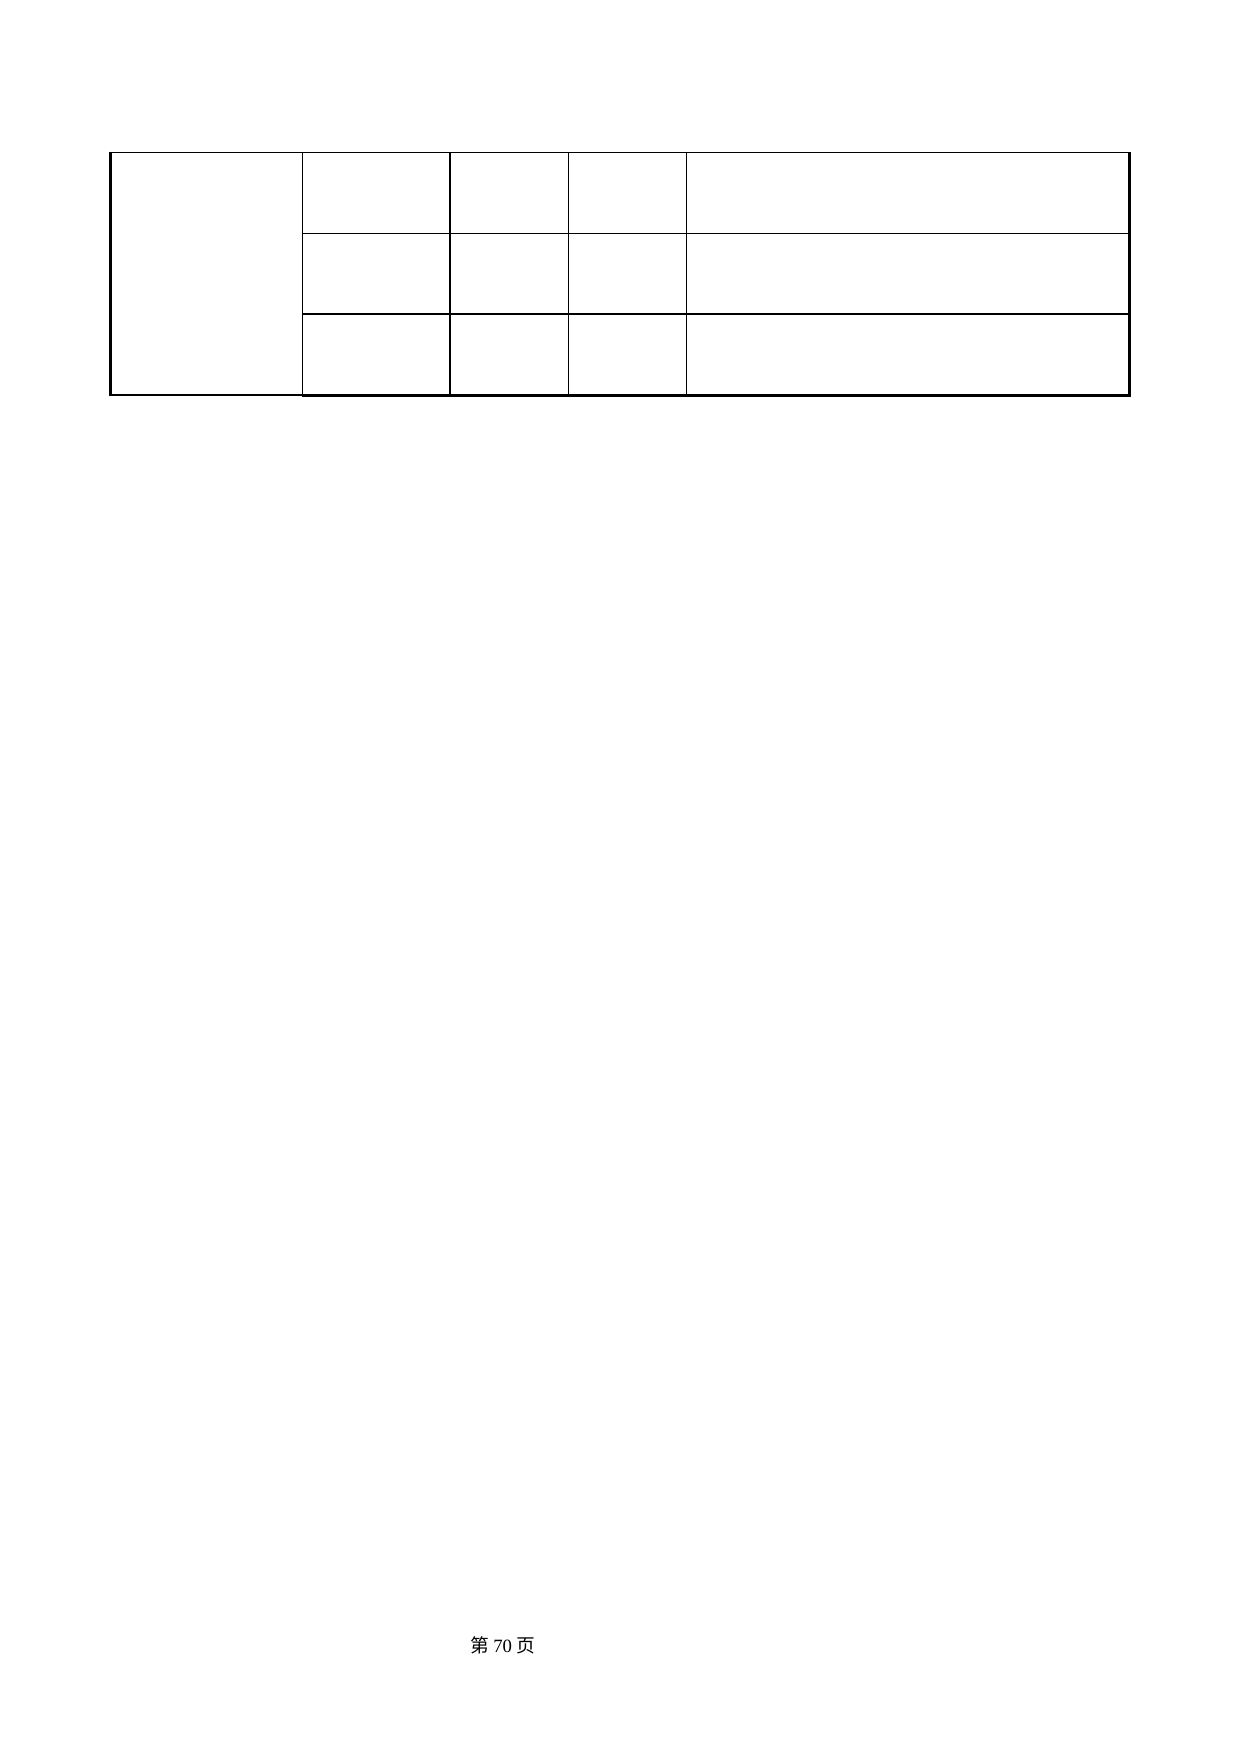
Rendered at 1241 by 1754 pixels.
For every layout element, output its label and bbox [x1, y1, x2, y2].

table_cell [451, 153, 568, 232]
table_cell [569, 315, 686, 394]
table_cell [451, 315, 568, 394]
table_cell [303, 315, 449, 394]
table_cell [303, 153, 449, 232]
table_cell [687, 153, 1128, 232]
table_cell [569, 153, 686, 232]
table_cell [687, 315, 1128, 394]
table_cell [451, 234, 568, 313]
table_cell [303, 234, 449, 313]
table_cell [569, 234, 686, 313]
table_cell [687, 234, 1128, 313]
